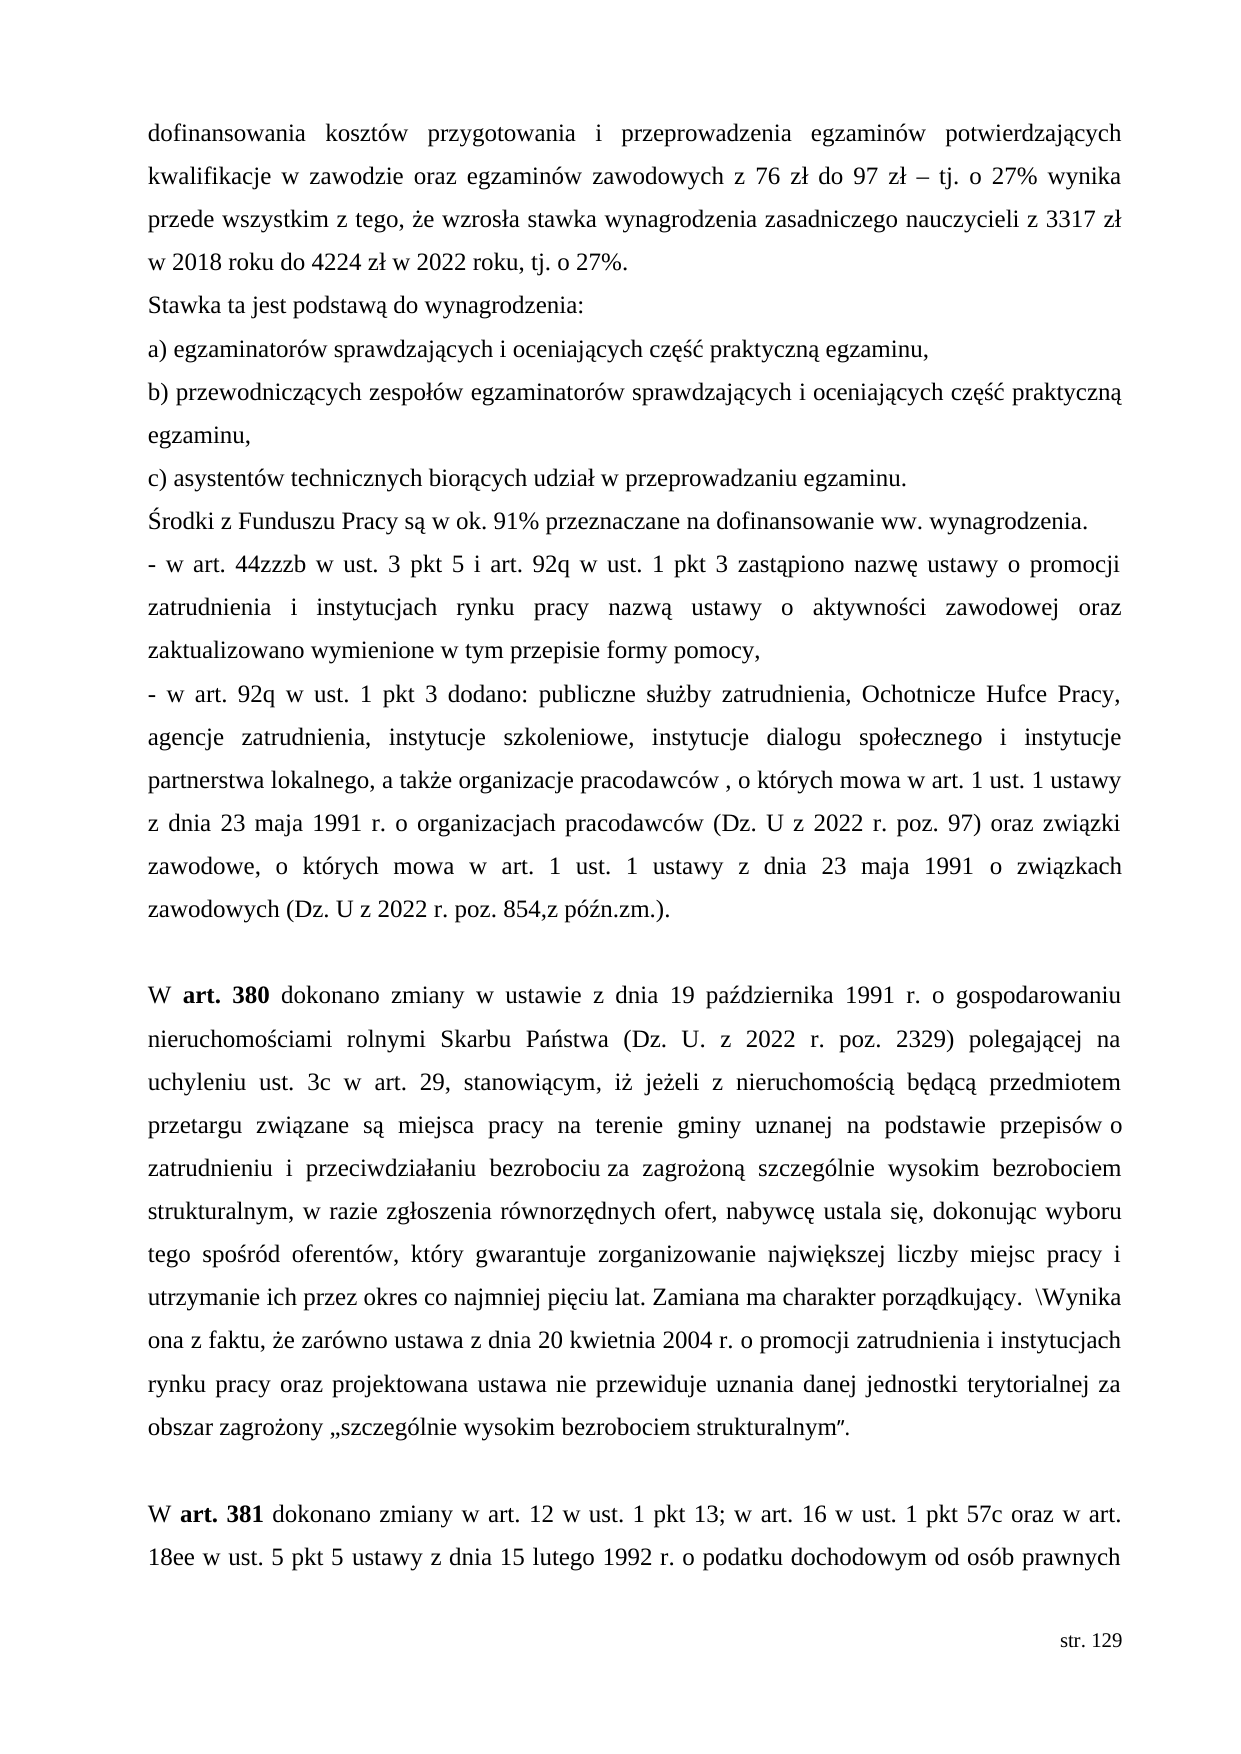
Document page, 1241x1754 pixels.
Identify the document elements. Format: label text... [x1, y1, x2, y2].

text - w art. 44zzzb w ust. 3 pkt 5 i art. 92q w ust. 1 pkt 3 zastąpiono nazwę ustawy o promocji zatrudnienia i instytucjach rynku pracy nazwą ustawy o aktywności zawodowej oraz zaktualizowano wymienione w tym przepisie formy pomocy, [148, 549, 1122, 664]
text Stawka ta jest podstawą do wynagrodzenia: [148, 291, 1122, 319]
text Środki z Funduszu Pracy są w ok. 91% przeznaczane na dofinansowanie ww. wynagrodzenia. [148, 506, 1122, 535]
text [148, 1499, 1122, 1571]
text W art. 380 dokonano zmiany w ustawie z dnia 19 października 1991 r. o gospodarowaniu nieruchomościami rolnymi Skarbu Państwa (Dz. U. z 2022 r. poz. 2329) polegającej na uchyleniu ust. 3c w art. 29, stanowiącym, iż jeżeli z nieruchomością będącą przedmiotem przetargu związane są miejsca pracy na terenie gminy uznanej na podstawie przepisów o zatrudnieniu i przeciwdziałaniu bezrobociu za zagrożoną szczególnie wysokim bezrobociem strukturalnym, w razie zgłoszenia równorzędnych ofert, nabywcę ustala się, dokonując wyboru tego spośród oferentów, który gwarantuje zorganizowanie największej liczby miejsc pracy i utrzymanie ich przez okres co najmniej pięciu lat. Zamiana ma charakter porządkujący. \Wynika ona z faktu, że zarówno ustawa z dnia 20 kwietnia 2004 r. o promocji zatrudnienia i instytucjach rynku pracy oraz projektowana ustawa nie przewiduje uznania danej jednostki terytorialnej za obszar zagrożony „szczególnie wysokim bezrobociem strukturalnym”. [148, 981, 1122, 1441]
text a) egzaminatorów sprawdzających i oceniających część praktyczną egzaminu, [148, 334, 1122, 362]
text c) asystentów technicznych biorących udział w przeprowadzaniu egzaminu. [148, 463, 1122, 492]
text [148, 118, 1122, 276]
text b) przewodniczących zespołów egzaminatorów sprawdzających i oceniających część praktyczną egzaminu, [148, 377, 1122, 449]
text - w art. 92q w ust. 1 pkt 3 dodano: publiczne służby zatrudnienia, Ochotnicze Hufce Pracy, agencje zatrudnienia, instytucje szkoleniowe, instytucje dialogu społecznego i instytucje partnerstwa lokalnego, a także organizacje pracodawców , o których mowa w art. 1 ust. 1 ustawy z dnia 23 maja 1991 r. o organizacjach pracodawców (Dz. U z 2022 r. poz. 97) oraz związki zawodowe, o których mowa w art. 1 ust. 1 ustawy z dnia 23 maja 1991 o związkach zawodowych (Dz. U z 2022 r. poz. 854,z późn.zm.). [148, 679, 1122, 923]
